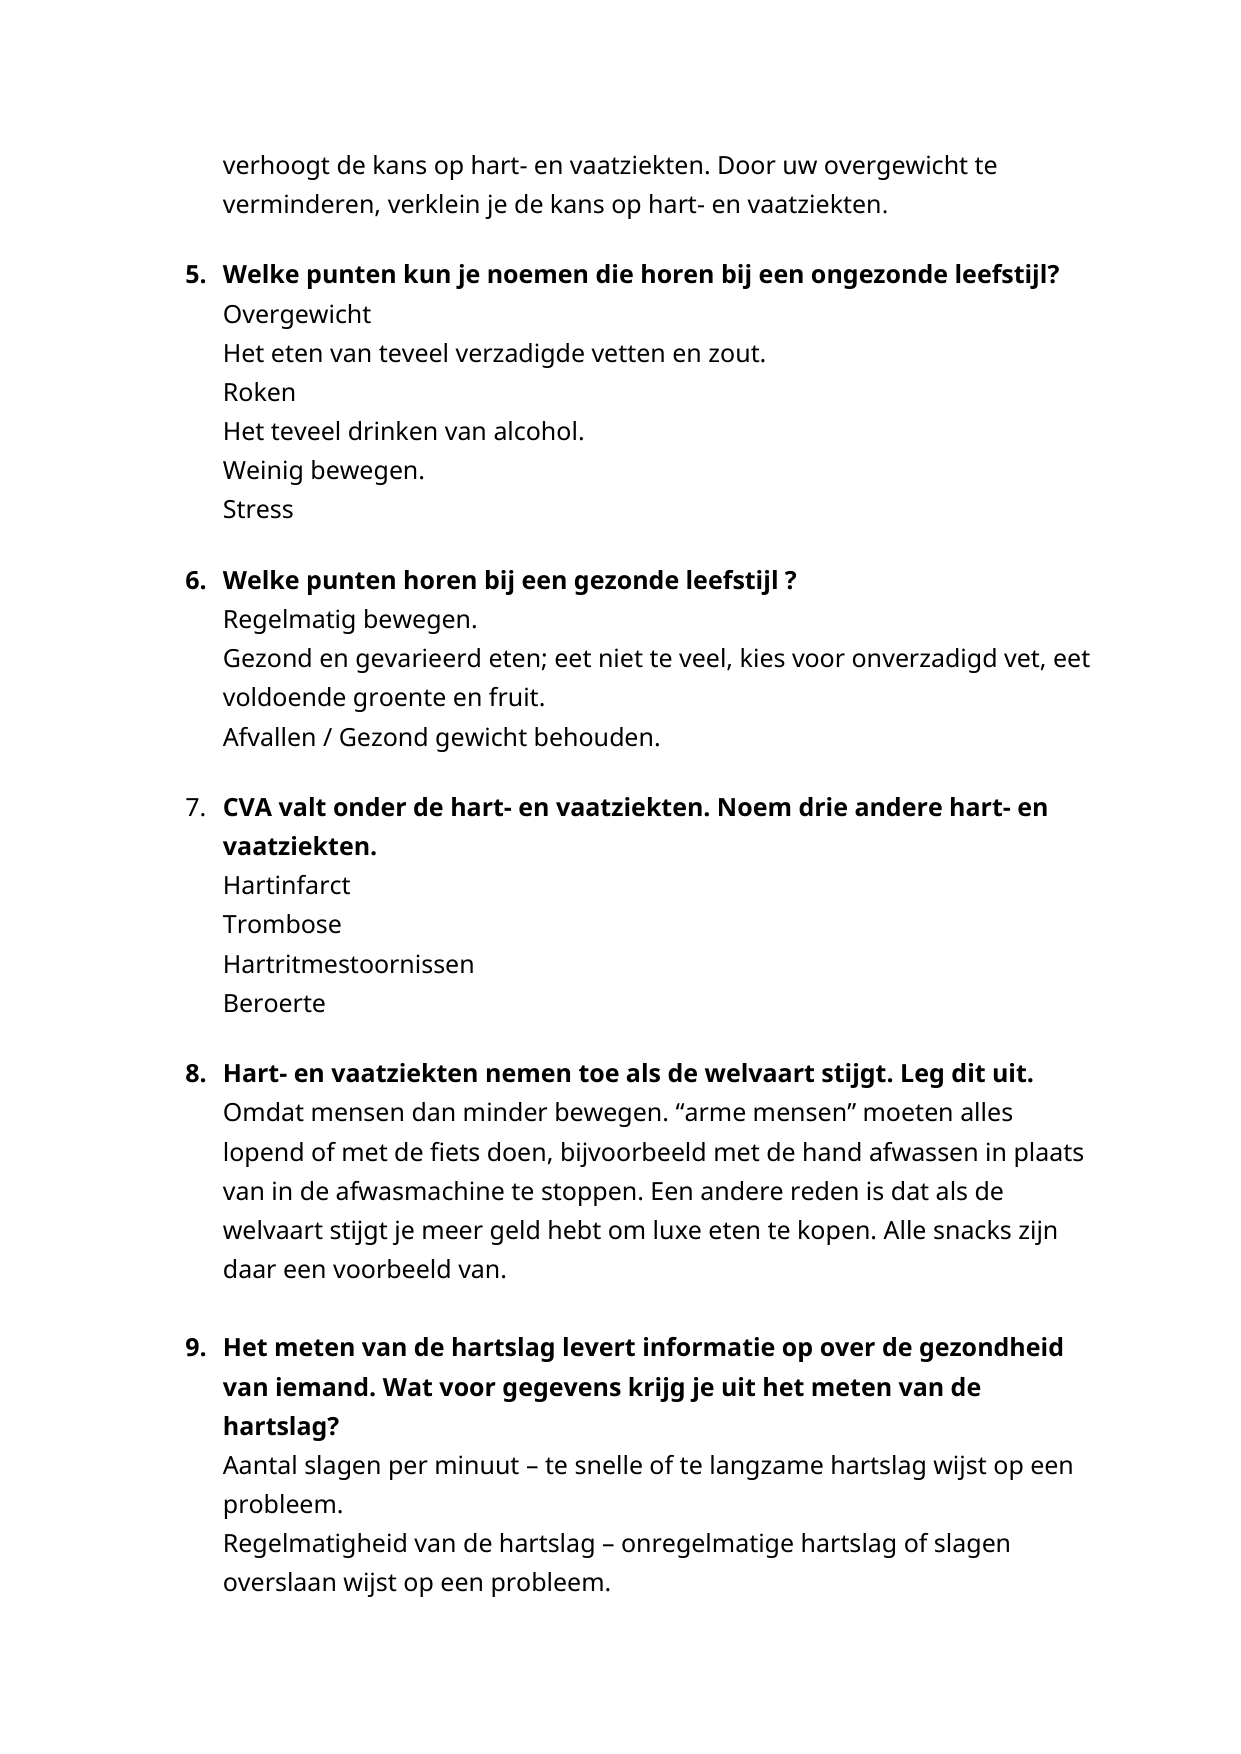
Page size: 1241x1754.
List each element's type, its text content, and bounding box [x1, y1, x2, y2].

list Welke punten kun je noemen die horen bij een ongezonde leefstijl? Overgewicht Het eten van teveel verzadigde vetten en zout. Roken Het teveel drinken van alcohol. Weinig bewegen. Stress [185, 257, 1093, 558]
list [223, 148, 1093, 253]
list Hart- en vaatziekten nemen toe als de welvaart stijgt. Leg dit uit. Omdat mensen dan minder bewegen. “arme mensen” moeten alles lopend of met de fiets doen, bijvoorbeeld met de hand afwassen in plaats van in de afwasmachine te stoppen. Een andere reden is dat als de welvaart stijgt je meer geld hebt om luxe eten te kopen. Alle snacks zijn daar een voorbeeld van. [185, 1056, 1093, 1286]
list Afvallen / Gezond gewicht behouden. [223, 719, 1093, 786]
list Welke punten horen bij een gezonde leefstijl ? [185, 563, 1093, 597]
list CVA valt onder de hart- en vaatziekten. Noem drie andere hart- en vaatziekten. Hartinfarct Trombose Hartritmestoornissen Beroerte [185, 790, 1093, 1052]
list Gezond en gevarieerd eten; eet niet te veel, kies voor onverzadigd vet, eet voldoende groente en fruit. [223, 641, 1093, 714]
list Aantal slagen per minuut – te snelle of te langzame hartslag wijst op een probleem. [223, 1448, 1093, 1521]
list Regelmatig bewegen. [223, 602, 1093, 636]
list Het meten van de hartslag levert informatie op over de gezondheid van iemand. Wat voor gegevens krijg je uit het meten van de hartslag? [185, 1330, 1093, 1442]
list Regelmatigheid van de hartslag – onregelmatige hartslag of slagen overslaan wijst op een probleem. [223, 1526, 1093, 1599]
